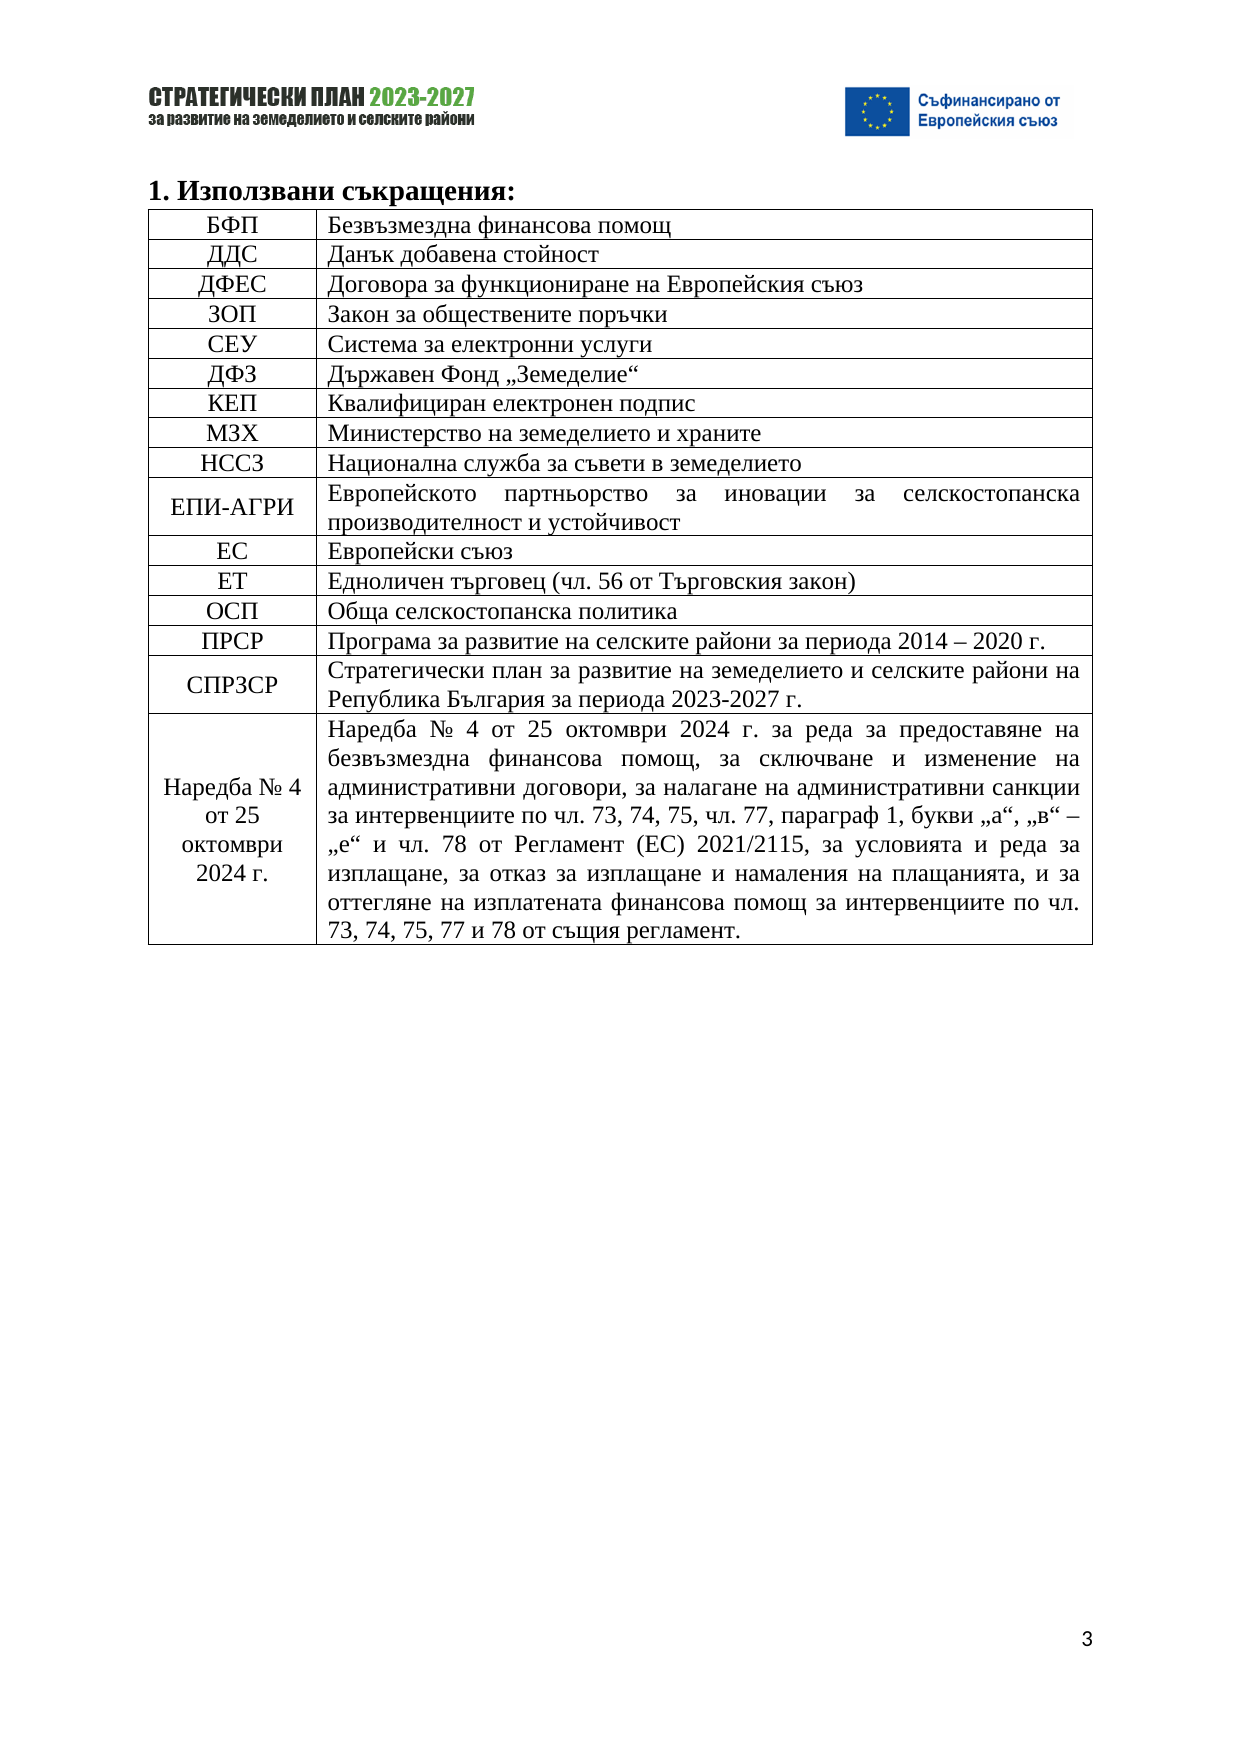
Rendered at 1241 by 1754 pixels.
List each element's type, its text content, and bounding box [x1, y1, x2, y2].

table_cell Стратегически план за развитие на земеделието и селските райони на Република България за периода 2023-2027 г. [317, 656, 1092, 713]
table_cell Квалифициран електронен подпис [317, 389, 1092, 417]
table_cell Наредба № 4 от 25 октомври 2024 г. [149, 714, 316, 944]
table_cell НССЗ [149, 448, 316, 477]
table_cell ПРСР [149, 626, 316, 654]
table_cell Обща селскостопанска политика [317, 596, 1092, 625]
table_cell ЕС [149, 536, 316, 565]
table_cell ДФЗ [149, 359, 316, 387]
table_cell Национална служба за съвети в земеделието [317, 448, 1092, 477]
table_cell Наредба № 4 от 25 октомври 2024 г. за реда за предоставяне на безвъзмездна финансова помощ, за сключване и изменение на административни договори, за налагане на административни санкции за интервенциите по чл. 73, 74, 75, чл. 77, параграф 1, букви „а“, „в“ – „е“ и чл. 78 от Регламент (ЕС) 2021/2115, за условията и реда за изплащане, за отказ за изплащане и намаления на плащанията, и за оттегляне на изплатената финансова помощ за интервенциите по чл. 73, 74, 75, 77 и 78 от същия регламент. [317, 714, 1092, 944]
picture [147, 73, 475, 139]
table_cell ОСП [149, 596, 316, 625]
table_cell ДДС [149, 240, 316, 268]
table_cell Договора за функциониране на Европейския съюз [317, 269, 1092, 298]
table_cell СЕУ [149, 329, 316, 358]
table_cell Държавен Фонд „Земеделие“ [317, 359, 1092, 387]
table_header Безвъзмездна финансова помощ [317, 210, 1092, 238]
table_cell Едноличен търговец (чл. 56 от Търговския закон) [317, 566, 1092, 595]
table_cell ДФЕС [149, 269, 316, 298]
table_cell ЕТ [149, 566, 316, 595]
table_cell Данък добавена стойност [317, 240, 1092, 268]
table_cell СПРЗСР [149, 656, 316, 713]
table_cell Европейското партньорство за иновации за селскостопанска производителност и устойчивост [317, 478, 1092, 535]
table_cell Програма за развитие на селските райони за периода 2014 – 2020 г. [317, 626, 1092, 654]
table_cell ЕПИ-АГРИ [149, 478, 316, 535]
table_cell Европейски съюз [317, 536, 1092, 565]
table_cell Система за електронни услуги [317, 329, 1092, 358]
picture [842, 85, 1074, 139]
table_header БФП [149, 210, 316, 238]
table_cell ЗОП [149, 299, 316, 328]
table_cell МЗХ [149, 418, 316, 447]
table_cell КЕП [149, 389, 316, 417]
subtitle 1. Използвани съкращения: [148, 173, 1093, 206]
table_cell Министерство на земеделието и храните [317, 418, 1092, 447]
table_cell Закон за обществените поръчки [317, 299, 1092, 328]
